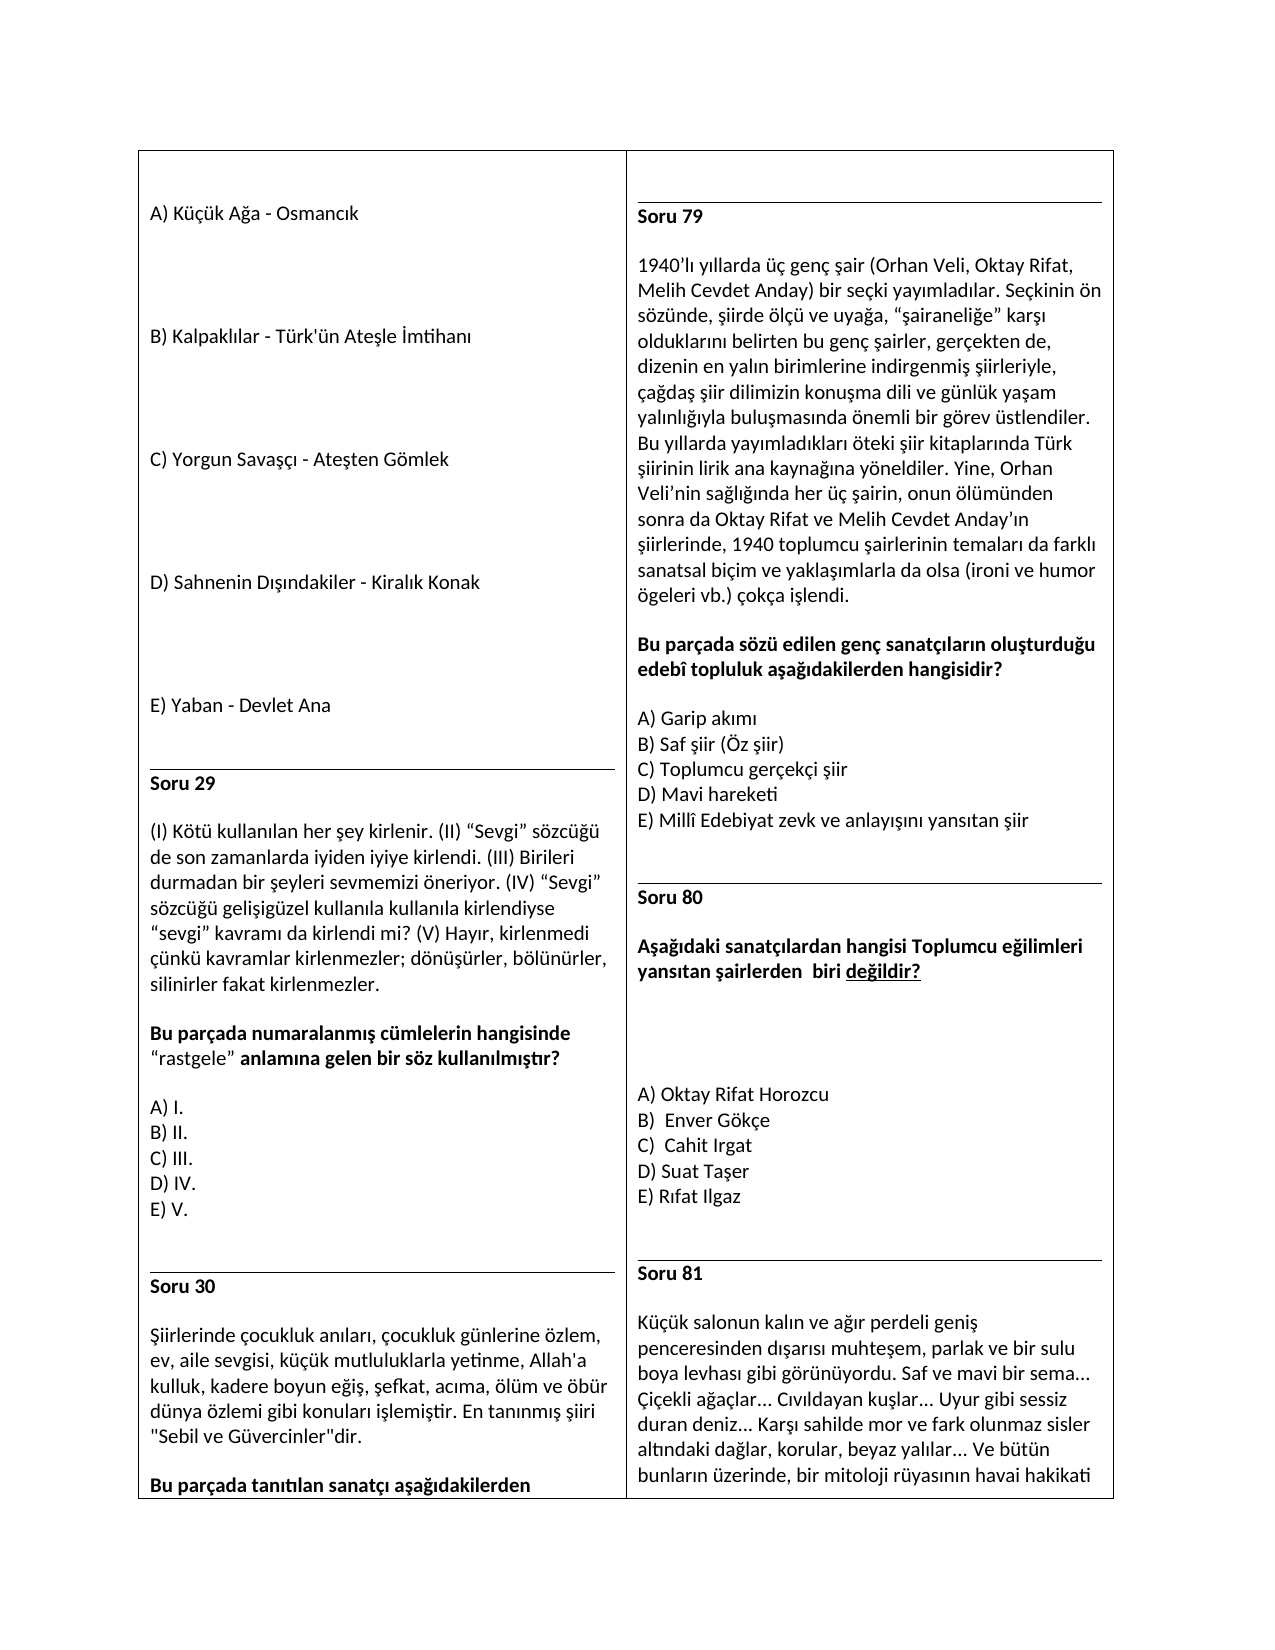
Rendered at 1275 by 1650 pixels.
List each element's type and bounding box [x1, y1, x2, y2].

table_header [139, 151, 626, 1498]
table_header [627, 151, 1113, 1498]
